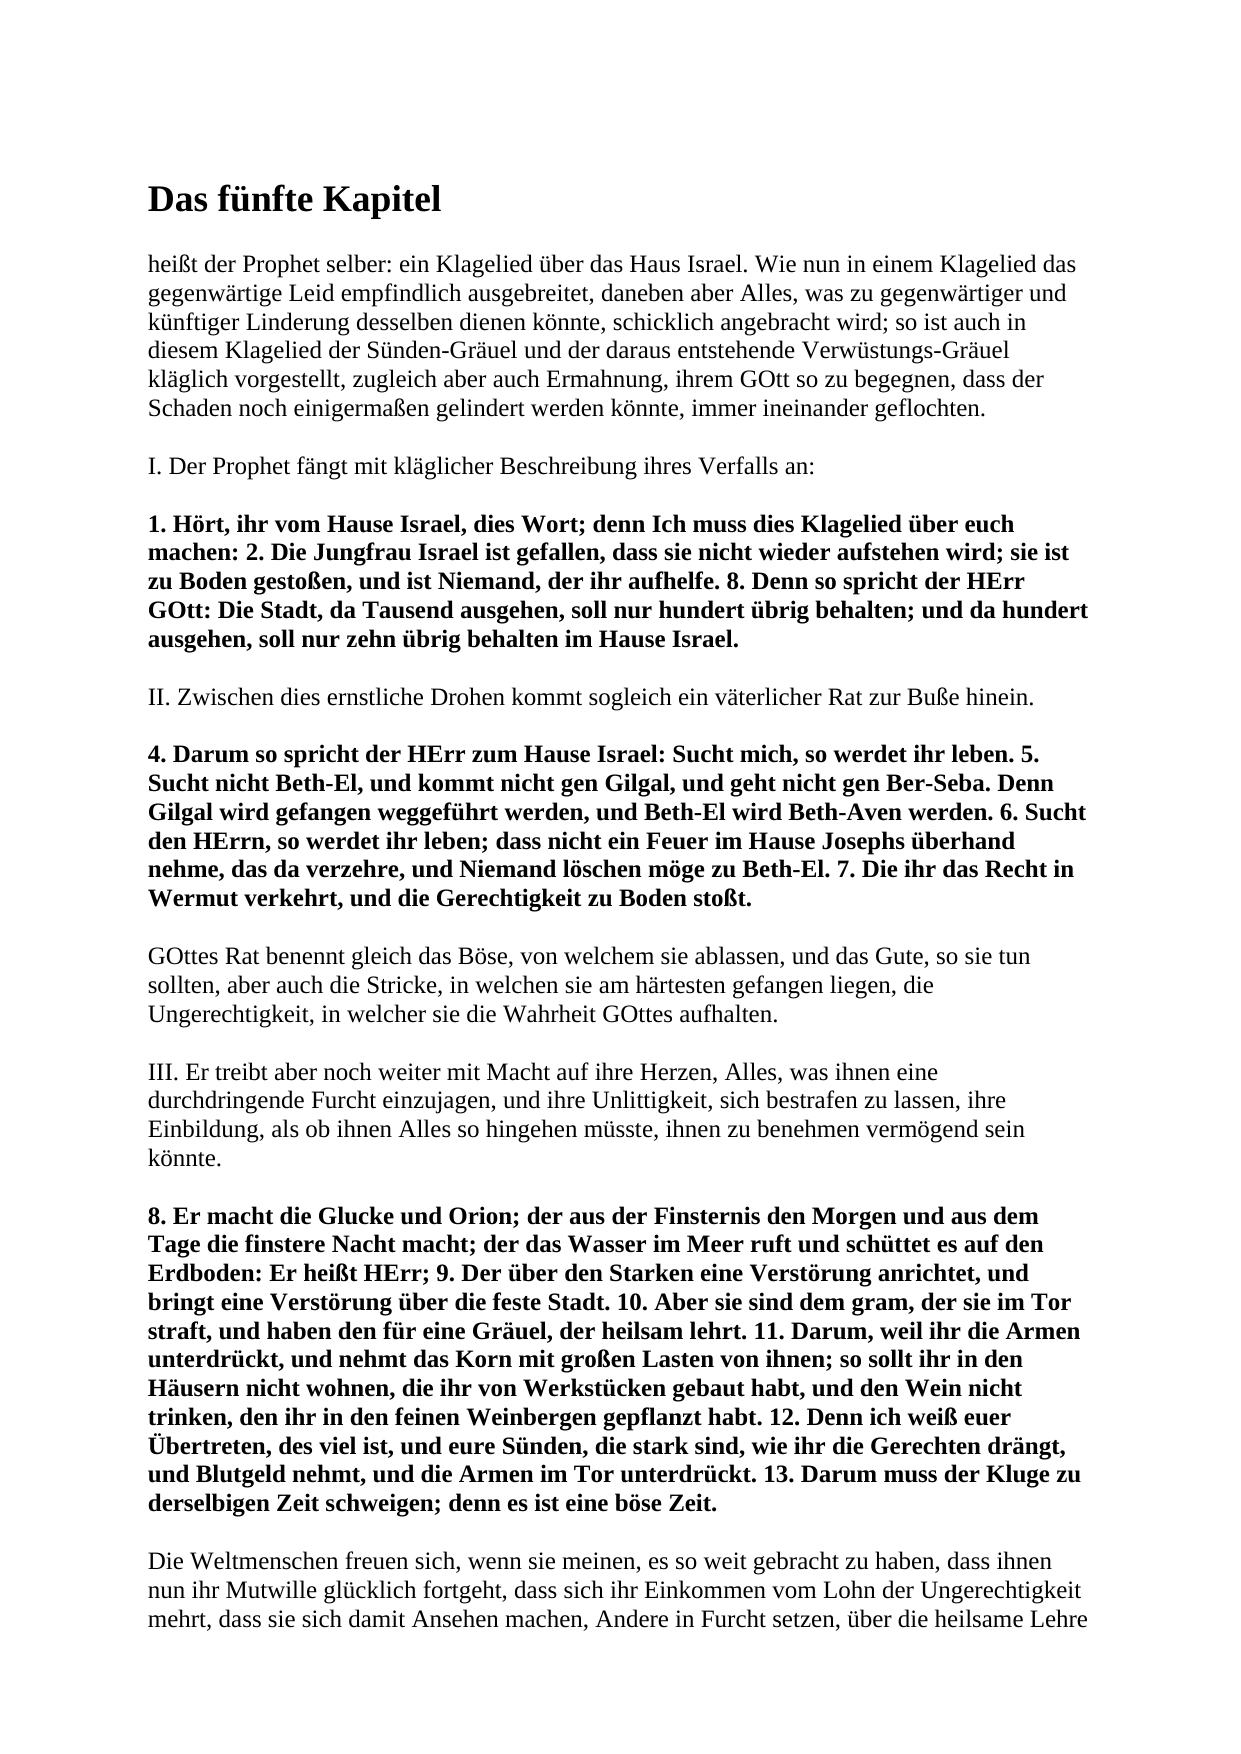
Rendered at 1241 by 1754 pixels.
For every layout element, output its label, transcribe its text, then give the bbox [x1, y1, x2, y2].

text 1. Hört, ihr vom Hause Israel, dies Wort; denn Ich muss dies Klagelied über euch machen: 2. Die Jungfrau Israel ist gefallen, dass sie nicht wieder aufstehen wird; sie ist zu Boden gestoßen, und ist Niemand, der ihr aufhelfe. 8. Denn so spricht der HErr GOtt: Die Stadt, da Tausend ausgehen, soll nur hundert übrig behalten; und da hundert ausgehen, soll nur zehn übrig behalten im Hause Israel. [148, 509, 1093, 652]
text III. Er treibt aber noch weiter mit Macht auf ihre Herzen, Alles, was ihnen eine durchdringende Furcht einzujagen, und ihre Unlittigkeit, sich bestrafen zu lassen, ihre Einbildung, als ob ihnen Alles so hingehen müsste, ihnen zu benehmen vermögend sein könnte. [148, 1057, 1093, 1172]
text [148, 1546, 1093, 1632]
text heißt der Prophet selber: ein Klagelied über das Haus Israel. Wie nun in einem Klagelied das gegenwärtige Leid empfindlich ausgebreitet, daneben aber Alles, was zu gegenwärtiger und künftiger Linderung desselben dienen könnte, schicklich angebracht wird; so ist auch in diesem Klagelied der Sünden-Gräuel und der daraus entstehende Verwüstungs-Gräuel kläglich vorgestellt, zugleich aber auch Ermahnung, ihrem GOtt so zu begegnen, dass der Schaden noch einigermaßen gelindert werden könnte, immer ineinander geflochten. [148, 249, 1093, 422]
text GOttes Rat benennt gleich das Böse, von welchem sie ablassen, und das Gute, so sie tun sollten, aber auch die Stricke, in welchen sie am härtesten gefangen liegen, die Ungerechtigkeit, in welcher sie die Wahrheit GOttes aufhalten. [148, 941, 1093, 1027]
subtitle Das fünfte Kapitel [148, 177, 1093, 220]
text 4. Darum so spricht der HErr zum Hause Israel: Sucht mich, so werdet ihr leben. 5. Sucht nicht Beth-El, und kommt nicht gen Gilgal, und geht nicht gen Ber-Seba. Denn Gilgal wird gefangen weggeführt werden, und Beth-El wird Beth-Aven werden. 6. Sucht den HErrn, so werdet ihr leben; dass nicht ein Feuer im Hause Josephs überhand nehme, das da verzehre, und Niemand löschen möge zu Beth-El. 7. Die ihr das Recht in Wermut verkehrt, und die Gerechtigkeit zu Boden stoßt. [148, 739, 1093, 912]
text 8. Er macht die Glucke und Orion; der aus der Finsternis den Morgen und aus dem Tage die finstere Nacht macht; der das Wasser im Meer ruft und schüttet es auf den Erdboden: Er heißt HErr; 9. Der über den Starken eine Verstörung anrichtet, und bringt eine Verstörung über die feste Stadt. 10. Aber sie sind dem gram, der sie im Tor straft, und haben den für eine Gräuel, der heilsam lehrt. 11. Darum, weil ihr die Armen unterdrückt, und nehmt das Korn mit großen Lasten von ihnen; so sollt ihr in den Häusern nicht wohnen, die ihr von Werkstücken gebaut habt, und den Wein nicht trinken, den ihr in den feinen Weinbergen gepflanzt habt. 12. Denn ich weiß euer Übertreten, des viel ist, und eure Sünden, die stark sind, wie ihr die Gerechten drängt, und Blutgeld nehmt, und die Armen im Tor unterdrückt. 13. Darum muss der Kluge zu derselbigen Zeit schweigen; denn es ist eine böse Zeit. [148, 1201, 1093, 1517]
text I. Der Prophet fängt mit kläglicher Beschreibung ihres Verfalls an: [148, 451, 1093, 479]
text II. Zwischen dies ernstliche Drohen kommt sogleich ein väterlicher Rat zur Buße hinein. [148, 682, 1093, 710]
